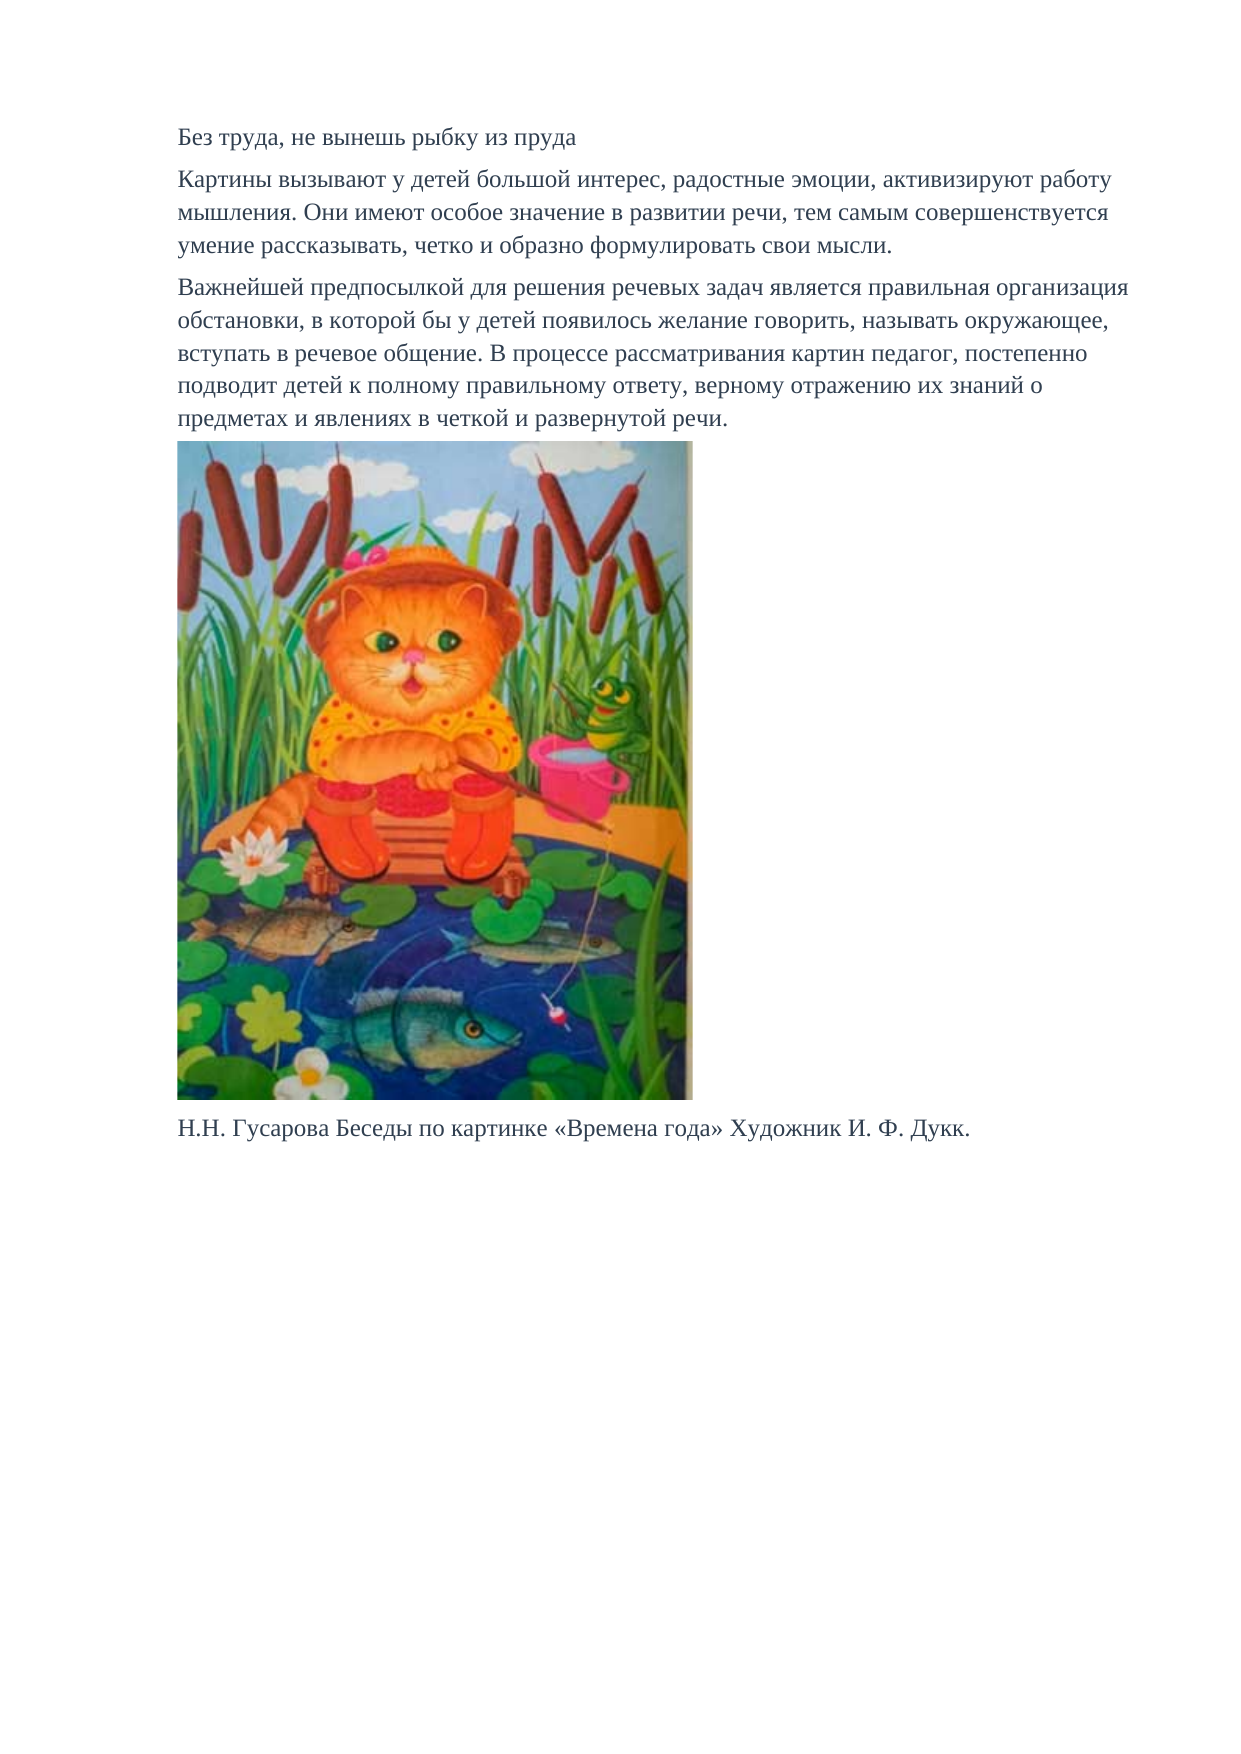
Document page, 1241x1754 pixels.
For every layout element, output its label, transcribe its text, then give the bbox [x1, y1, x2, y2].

text Картины вызывают у детей большой интерес, радостные эмоции, активизируют работу мышления. Они имеют особое значение в развитии речи, тем самым совершенствуется умение рассказывать, четко и образно формулировать свои мысли. [177, 160, 1152, 259]
text Важнейшей предпосылкой для решения речевых задач является правильная организация обстановки, в которой бы у детей появилось желание говорить, называть окружающее, вступать в речевое общение. В процессе рассматривания картин педагог, постепенно подводит детей к полному правильному ответу, верному отражению их знаний о предметах и явлениях в четкой и развернутой речи. [177, 268, 1152, 432]
picture [177, 441, 693, 1100]
text Без труда, не вынешь рыбку из пруда [177, 118, 1152, 151]
text Н.Н. Гусарова Беседы по картинке «Времена года» Художник И. Ф. Дукк. [177, 1109, 1152, 1142]
